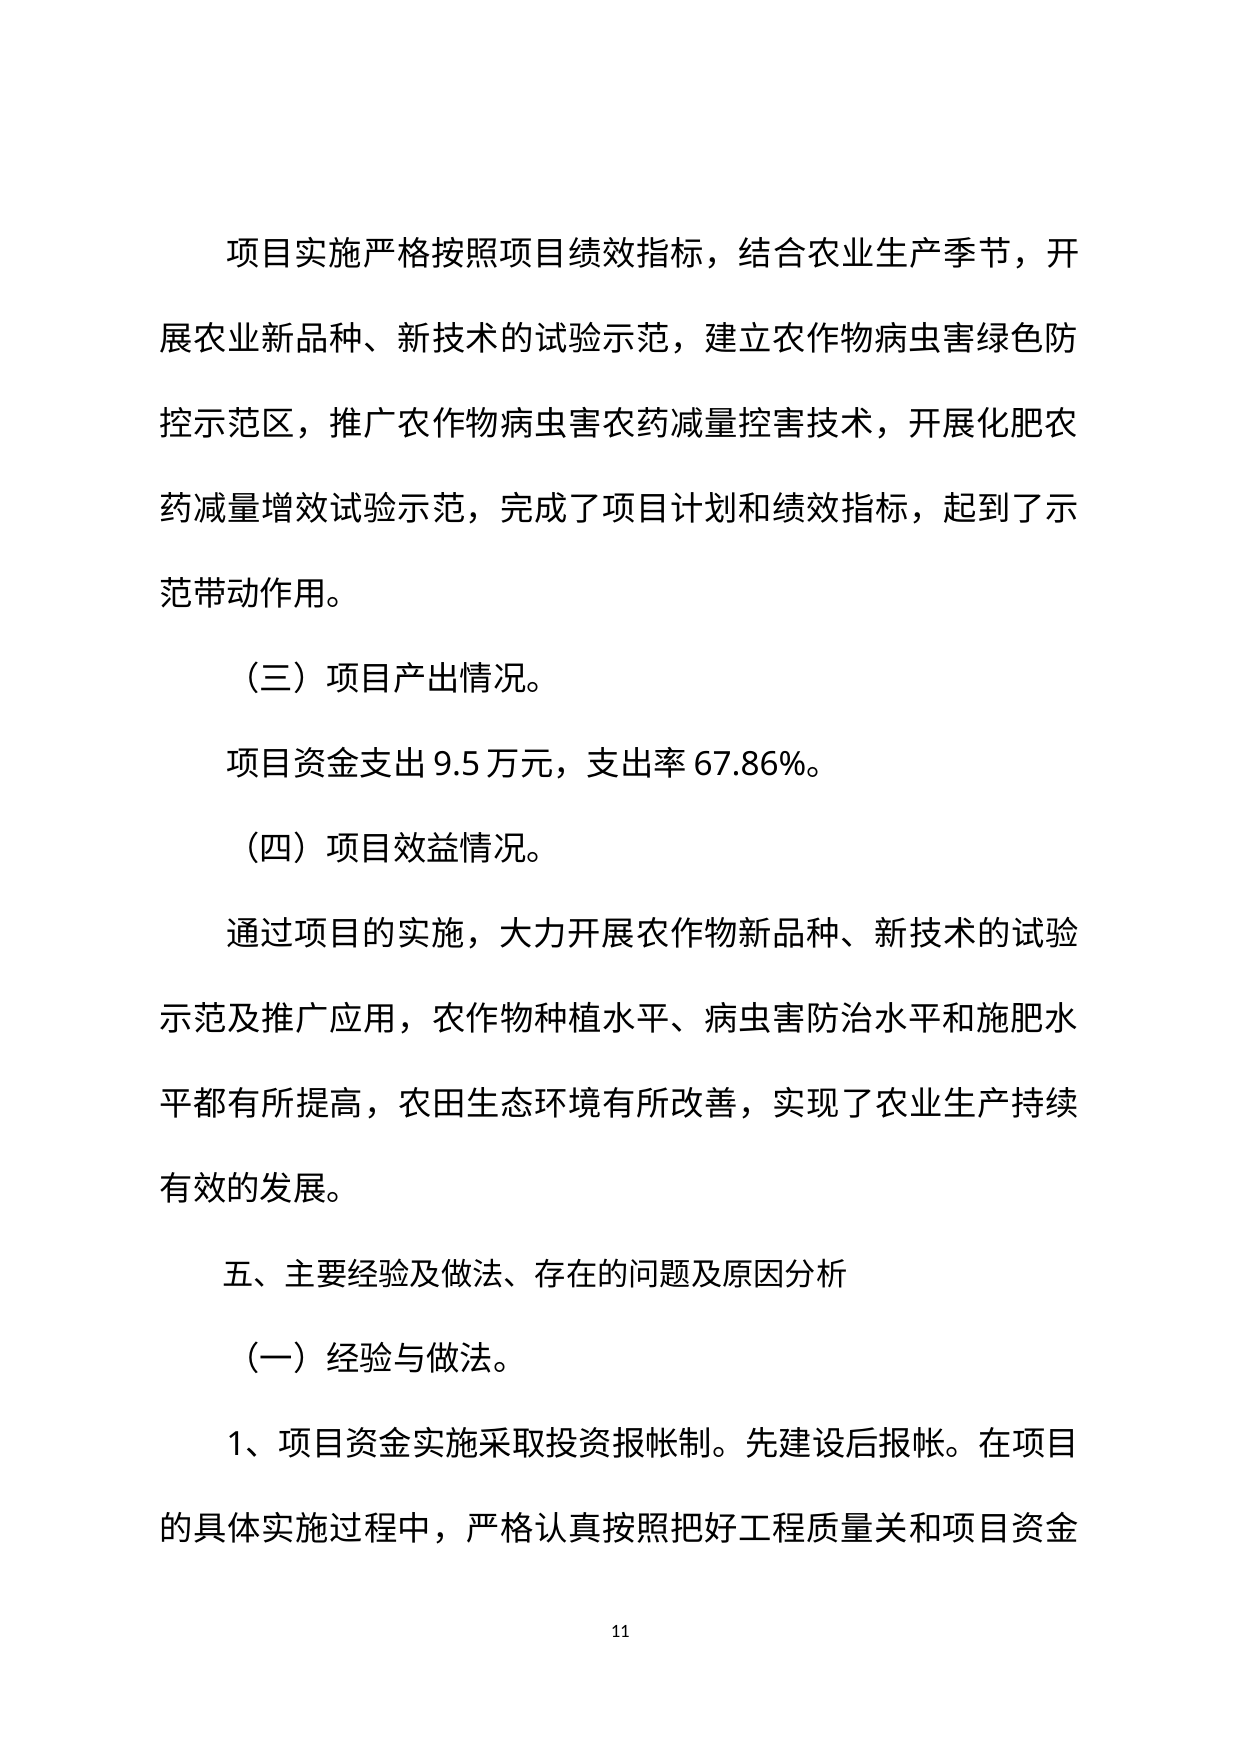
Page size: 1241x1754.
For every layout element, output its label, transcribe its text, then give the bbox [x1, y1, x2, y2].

text 五、主要经验及做法、存在的问题及原因分析 [159, 1229, 1081, 1314]
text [159, 1399, 1081, 1569]
text 项目资金支出9.5万元，支出率67.86%。 [159, 719, 1081, 804]
text （一）经验与做法。 [159, 1314, 1081, 1399]
text 项目实施严格按照项目绩效指标，结合农业生产季节，开展农业新品种、新技术的试验示范，建立农作物病虫害绿色防控示范区，推广农作物病虫害农药减量控害技术，开展化肥农药减量增效试验示范，完成了项目计划和绩效指标，起到了示范带动作用。 [159, 209, 1081, 634]
text 通过项目的实施，大力开展农作物新品种、新技术的试验示范及推广应用，农作物种植水平、病虫害防治水平和施肥水平都有所提高，农田生态环境有所改善，实现了农业生产持续有效的发展。 [159, 889, 1081, 1229]
text （三）项目产出情况。 [159, 634, 1081, 719]
text （四）项目效益情况。 [159, 804, 1081, 889]
